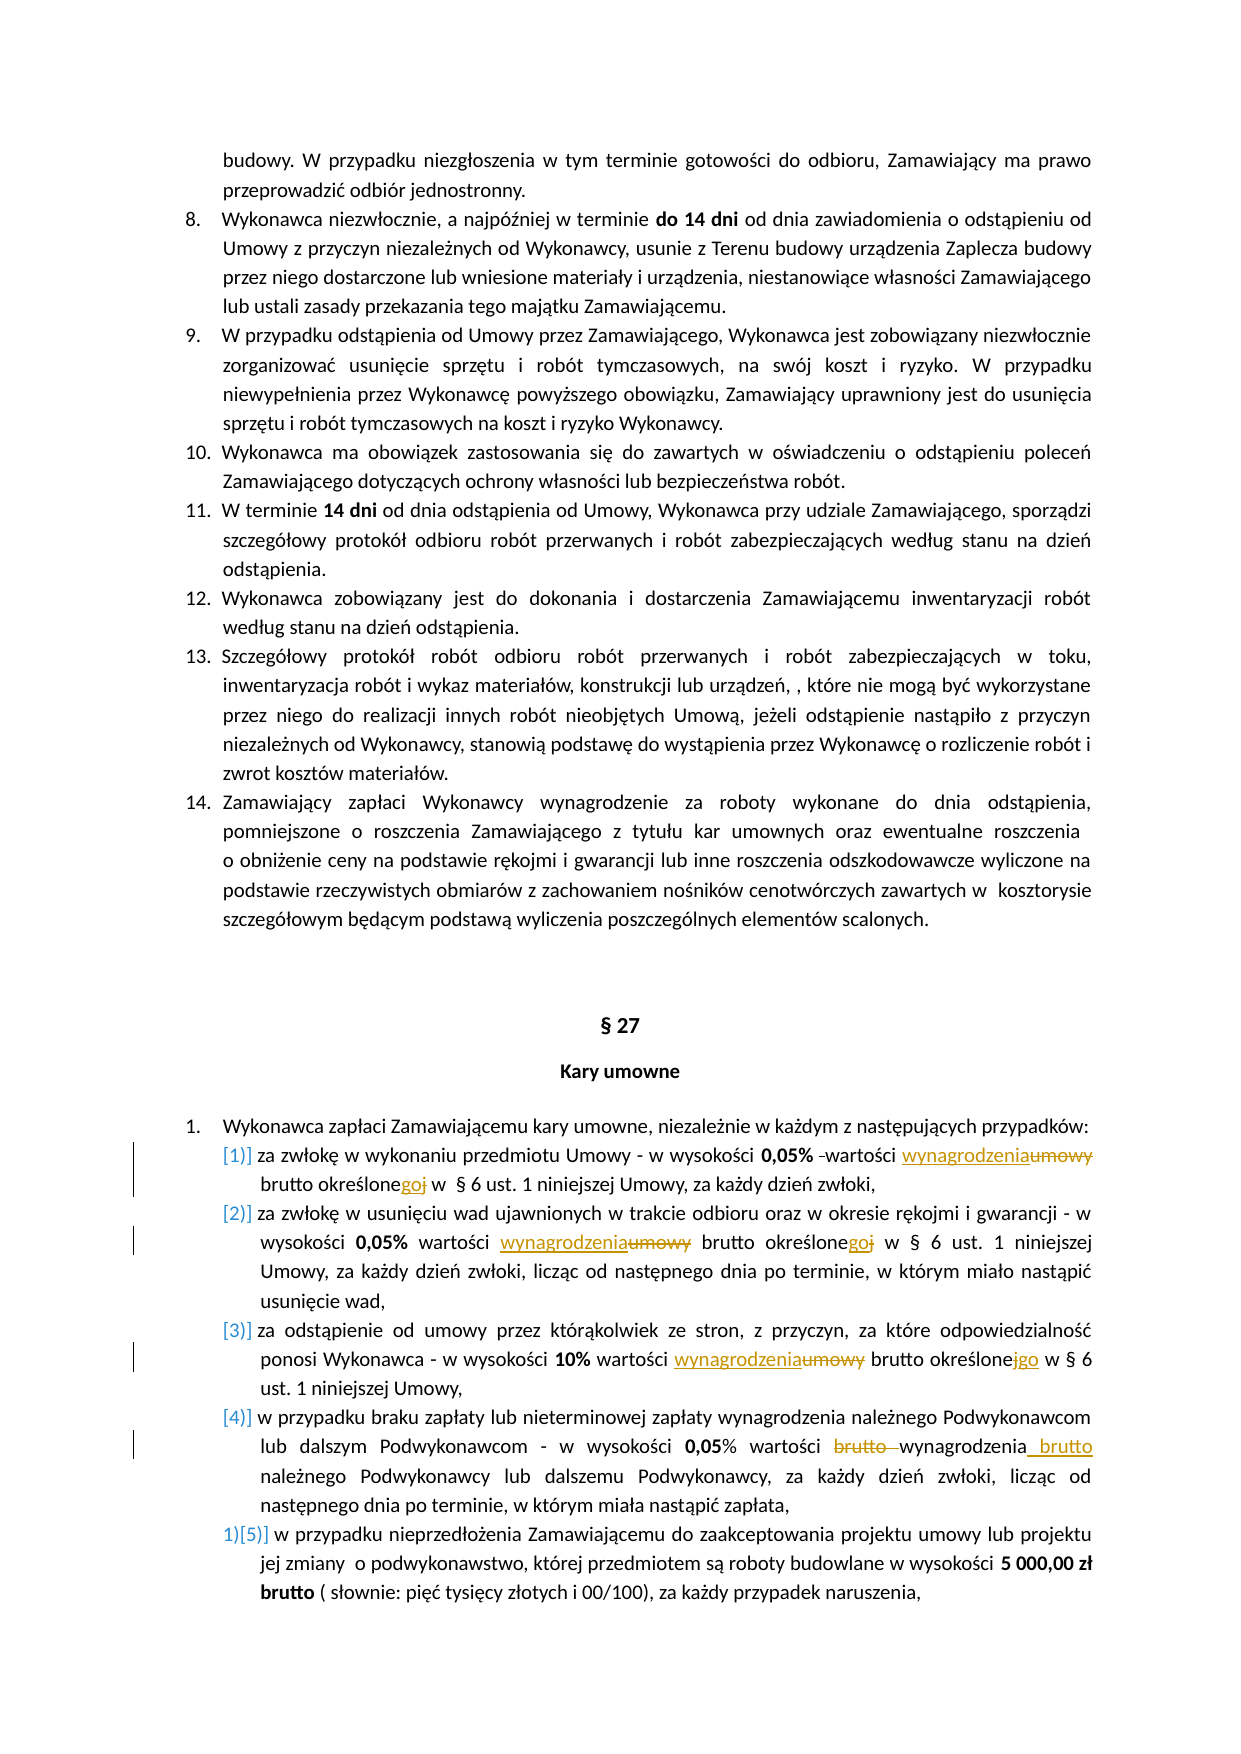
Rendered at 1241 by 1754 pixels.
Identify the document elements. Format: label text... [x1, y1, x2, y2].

list Zamawiający zapłaci Wykonawcy wynagrodzenie za roboty wykonane do dnia odstąpienia, pomniejszone o roszczenia Zamawiającego z tytułu kar umownych oraz ewentualne roszczenia o obniżenie ceny na podstawie rękojmi i gwarancji lub inne roszczenia odszkodowawcze wyliczone na podstawie rzeczywistych obmiarów z zachowaniem nośników cenotwórczych zawartych w kosztorysie szczegółowym będącym podstawą wyliczenia poszczególnych elementów scalonych. [185, 789, 1093, 931]
list W przypadku odstąpienia od Umowy przez Zamawiającego, Wykonawca jest zobowiązany niezwłocznie zorganizować usunięcie sprzętu i robót tymczasowych, na swój koszt i ryzyko. W przypadku niewypełnienia przez Wykonawcę powyższego obowiązku, Zamawiający uprawniony jest do usunięcia sprzętu i robót tymczasowych na koszt i ryzyko Wykonawcy. [185, 323, 1093, 436]
list Wykonawca ma obowiązek zastosowania się do zawartych w oświadczeniu o odstąpieniu poleceń Zamawiającego dotyczących ochrony własności lub bezpieczeństwa robót. [185, 439, 1093, 494]
list w przypadku nieprzedłożenia Zamawiającemu do zaakceptowania projektu umowy lub projektu jej zmiany o podwykonawstwo, której przedmiotem są roboty budowlane w wysokości 5 000,00 zł brutto ( słownie: pięć tysięcy złotych i 00/100), za każdy przypadek naruszenia, [223, 1521, 1093, 1605]
list Wykonawca zapłaci Zamawiającemu kary umowne, niezależnie w każdym z następujących przypadków: [185, 1113, 1093, 1138]
text § 27 [148, 1011, 1093, 1039]
list za odstąpienie od umowy przez którąkolwiek ze stron, z przyczyn, za które odpowiedzialność ponosi Wykonawca - w wysokości 10% wartości brutto określone w § 6 ust. 1 niniejszej Umowy, [223, 1317, 1093, 1401]
list w przypadku braku zapłaty lub nieterminowej zapłaty wynagrodzenia należnego Podwykonawcom lub dalszym Podwykonawcom - w wysokości 0,05% wartości wynagrodzenia należnego Podwykonawcy lub dalszemu Podwykonawcy, za każdy dzień zwłoki, licząc od następnego dnia po terminie, w którym miała nastąpić zapłata, [223, 1404, 1093, 1517]
list W terminie 14 dni od dnia odstąpienia od Umowy, Wykonawca przy udziale Zamawiającego, sporządzi szczegółowy protokół odbioru robót przerwanych i robót zabezpieczających według stanu na dzień odstąpienia. [185, 498, 1093, 581]
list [185, 148, 1093, 202]
list Wykonawca zobowiązany jest do dokonania i dostarczenia Zamawiającemu inwentaryzacji robót według stanu na dzień odstąpienia. [185, 585, 1093, 640]
list Szczegółowy protokół robót odbioru robót przerwanych i robót zabezpieczających w toku, inwentaryzacja robót i wykaz materiałów, konstrukcji lub urządzeń, , które nie mogą być wykorzystane przez niego do realizacji innych robót nieobjętych Umową, jeżeli odstąpienie nastąpiło z przyczyn niezależnych od Wykonawcy, stanowią podstawę do wystąpienia przez Wykonawcę o rozliczenie robót i zwrot kosztów materiałów. [185, 643, 1093, 786]
list za zwłokę w wykonaniu przedmiotu Umowy - w wysokości 0,05% wartości brutto określone w § 6 ust. 1 niniejszej Umowy, za każdy dzień zwłoki, [223, 1142, 1093, 1197]
list za zwłokę w usunięciu wad ujawnionych w trakcie odbioru oraz w okresie rękojmi i gwarancji - w wysokości 0,05% wartości brutto określone w § 6 ust. 1 niniejszej Umowy, za każdy dzień zwłoki, licząc od następnego dnia po terminie, w którym miało nastąpić usunięcie wad, [223, 1200, 1093, 1313]
text Kary umowne [148, 1058, 1093, 1083]
list Wykonawca niezwłocznie, a najpóźniej w terminie do 14 dni od dnia zawiadomienia o odstąpieniu od Umowy z przyczyn niezależnych od Wykonawcy, usunie z Terenu budowy urządzenia Zaplecza budowy przez niego dostarczone lub wniesione materiały i urządzenia, niestanowiące własności Zamawiającego lub ustali zasady przekazania tego majątku Zamawiającemu. [185, 206, 1093, 319]
